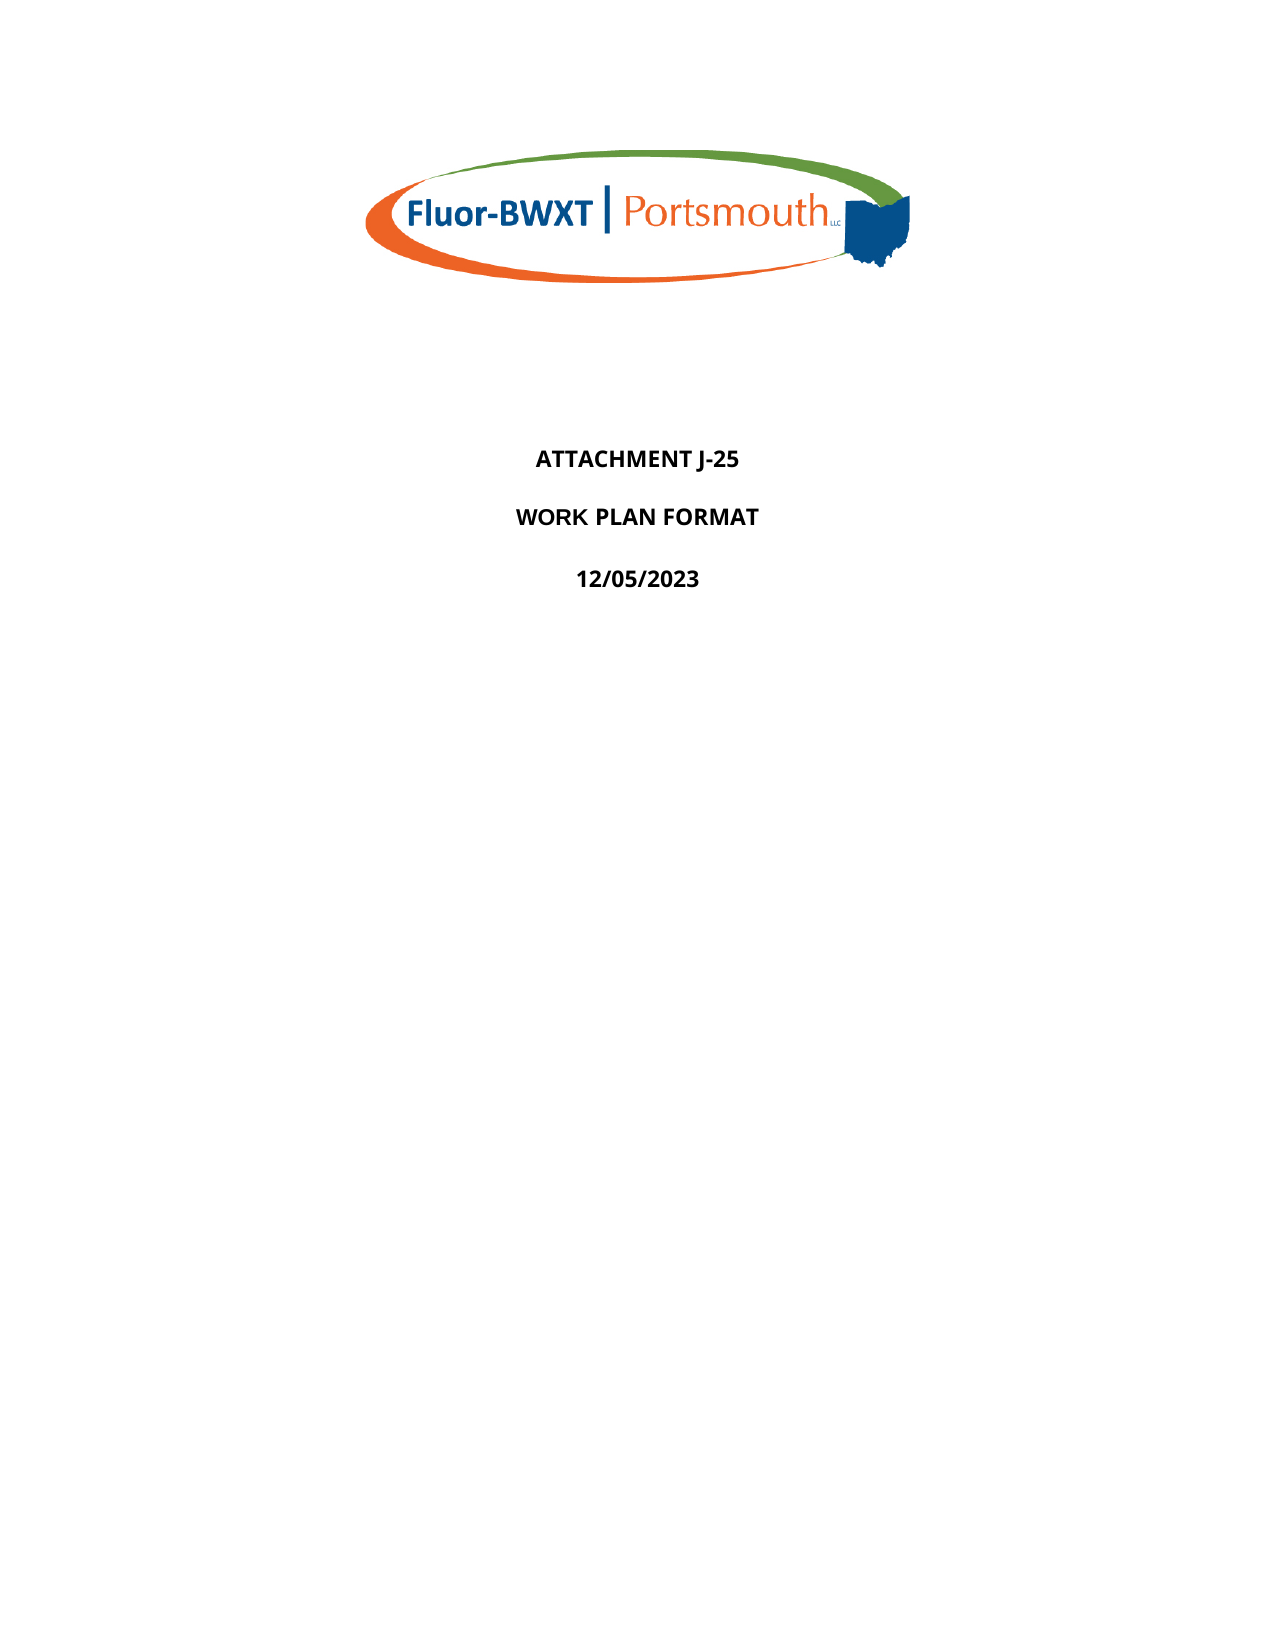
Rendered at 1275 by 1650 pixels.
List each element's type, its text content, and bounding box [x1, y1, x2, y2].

text Attachment J-25 [150, 443, 1125, 474]
text WORK Plan Format [150, 501, 1125, 532]
picture [365, 150, 910, 283]
text 12/05/2023 [150, 563, 1125, 594]
